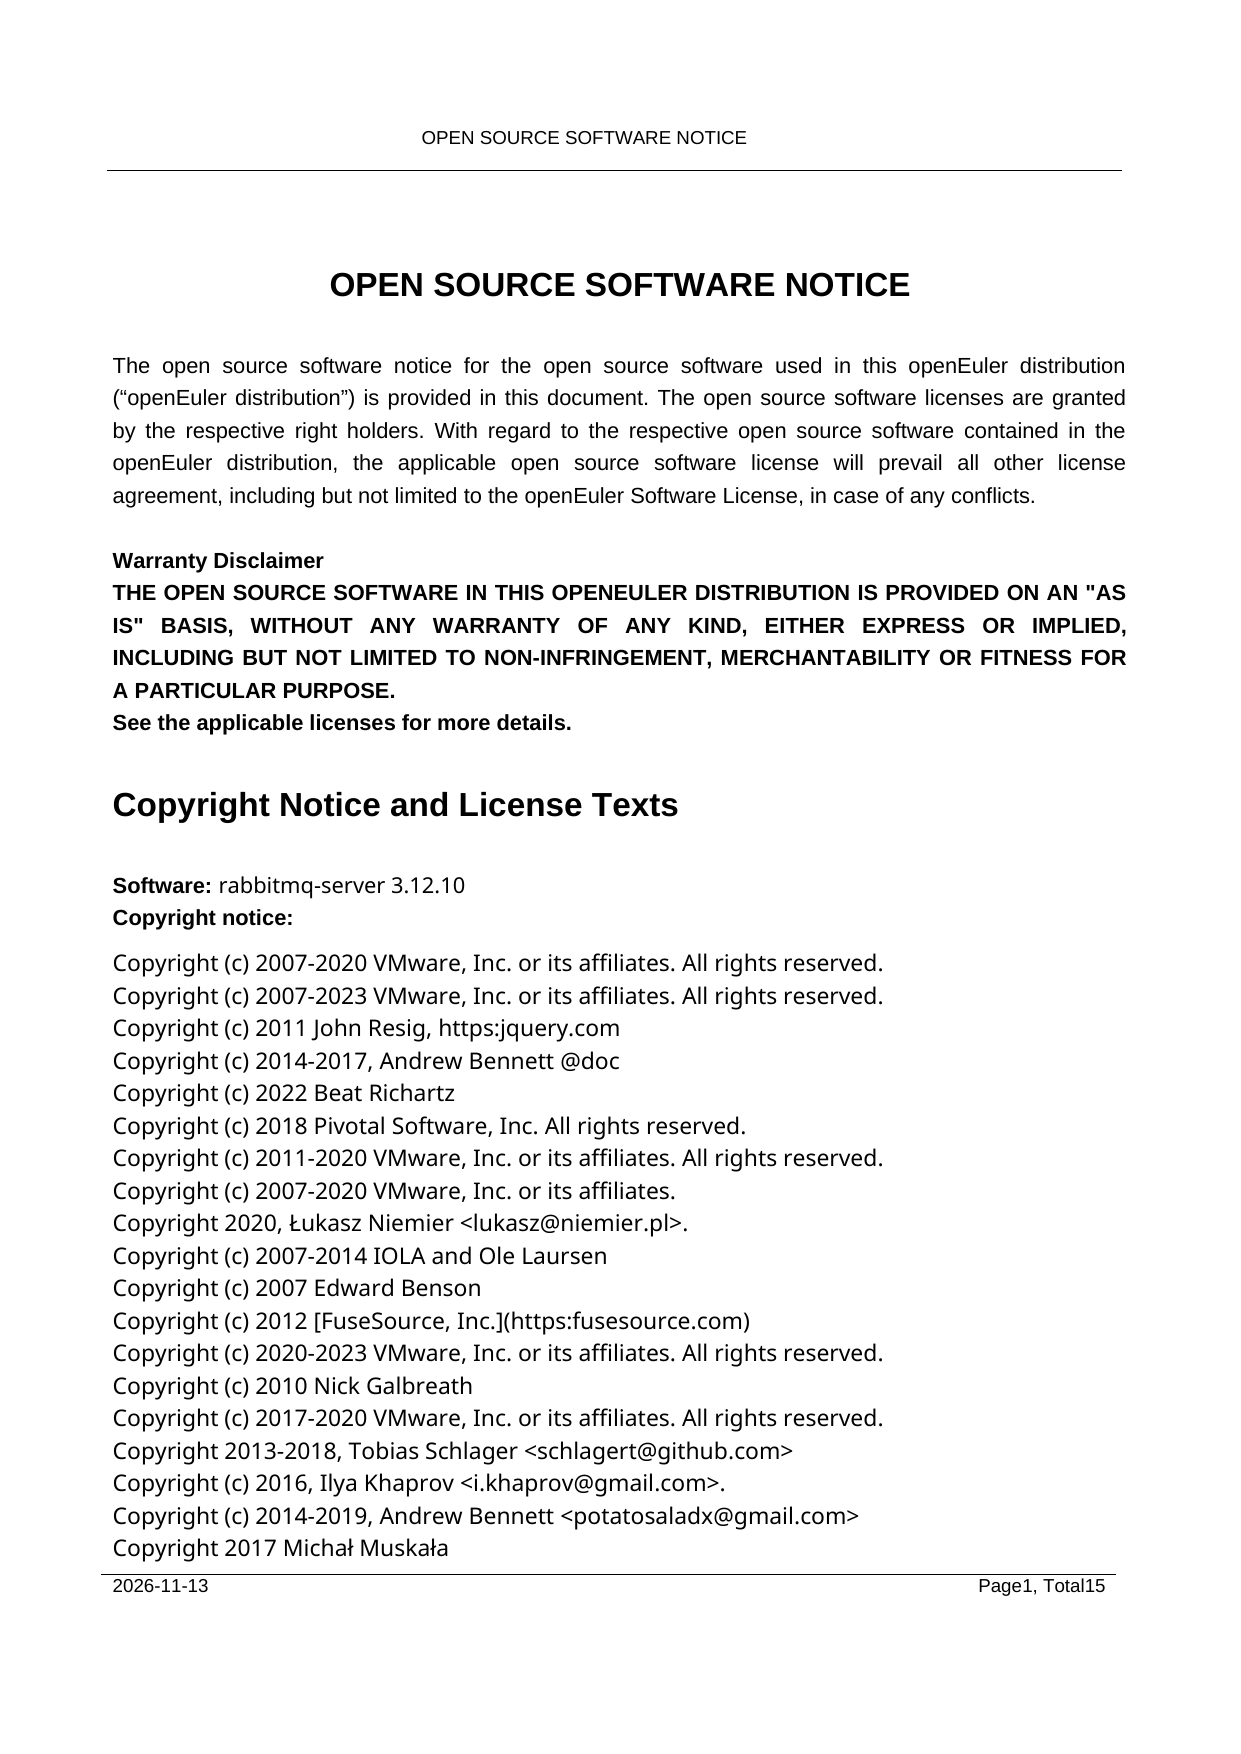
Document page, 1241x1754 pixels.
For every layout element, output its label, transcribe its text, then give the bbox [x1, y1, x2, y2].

title Software: rabbitmq-server 3.12.10 [112, 869, 1128, 901]
text Warranty Disclaimer [112, 544, 1128, 576]
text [112, 947, 1128, 1564]
text OPEN SOURCE SOFTWARE NOTICE [112, 251, 1128, 316]
text THE OPEN SOURCE SOFTWARE IN THIS OPENEULER DISTRIBUTION IS PROVIDED ON AN "AS IS" BASIS, WITHOUT ANY WARRANTY OF ANY KIND, EITHER EXPRESS OR IMPLIED, INCLUDING BUT NOT LIMITED TO NON-INFRINGEMENT, MERCHANTABILITY OR FITNESS FOR A PARTICULAR PURPOSE. See the applicable licenses for more details. [112, 576, 1128, 739]
text The open source software notice for the open source software used in this openEuler distribution (“openEuler distribution”) is provided in this document. The open source software licenses are granted by the respective right holders. With regard to the respective open source software contained in the openEuler distribution, the applicable open source software license will prevail all other license agreement, including but not limited to the openEuler Software License, in case of any conflicts. [112, 349, 1128, 511]
text Copyright notice: [112, 901, 1128, 934]
text Copyright Notice and License Texts [112, 771, 1128, 836]
